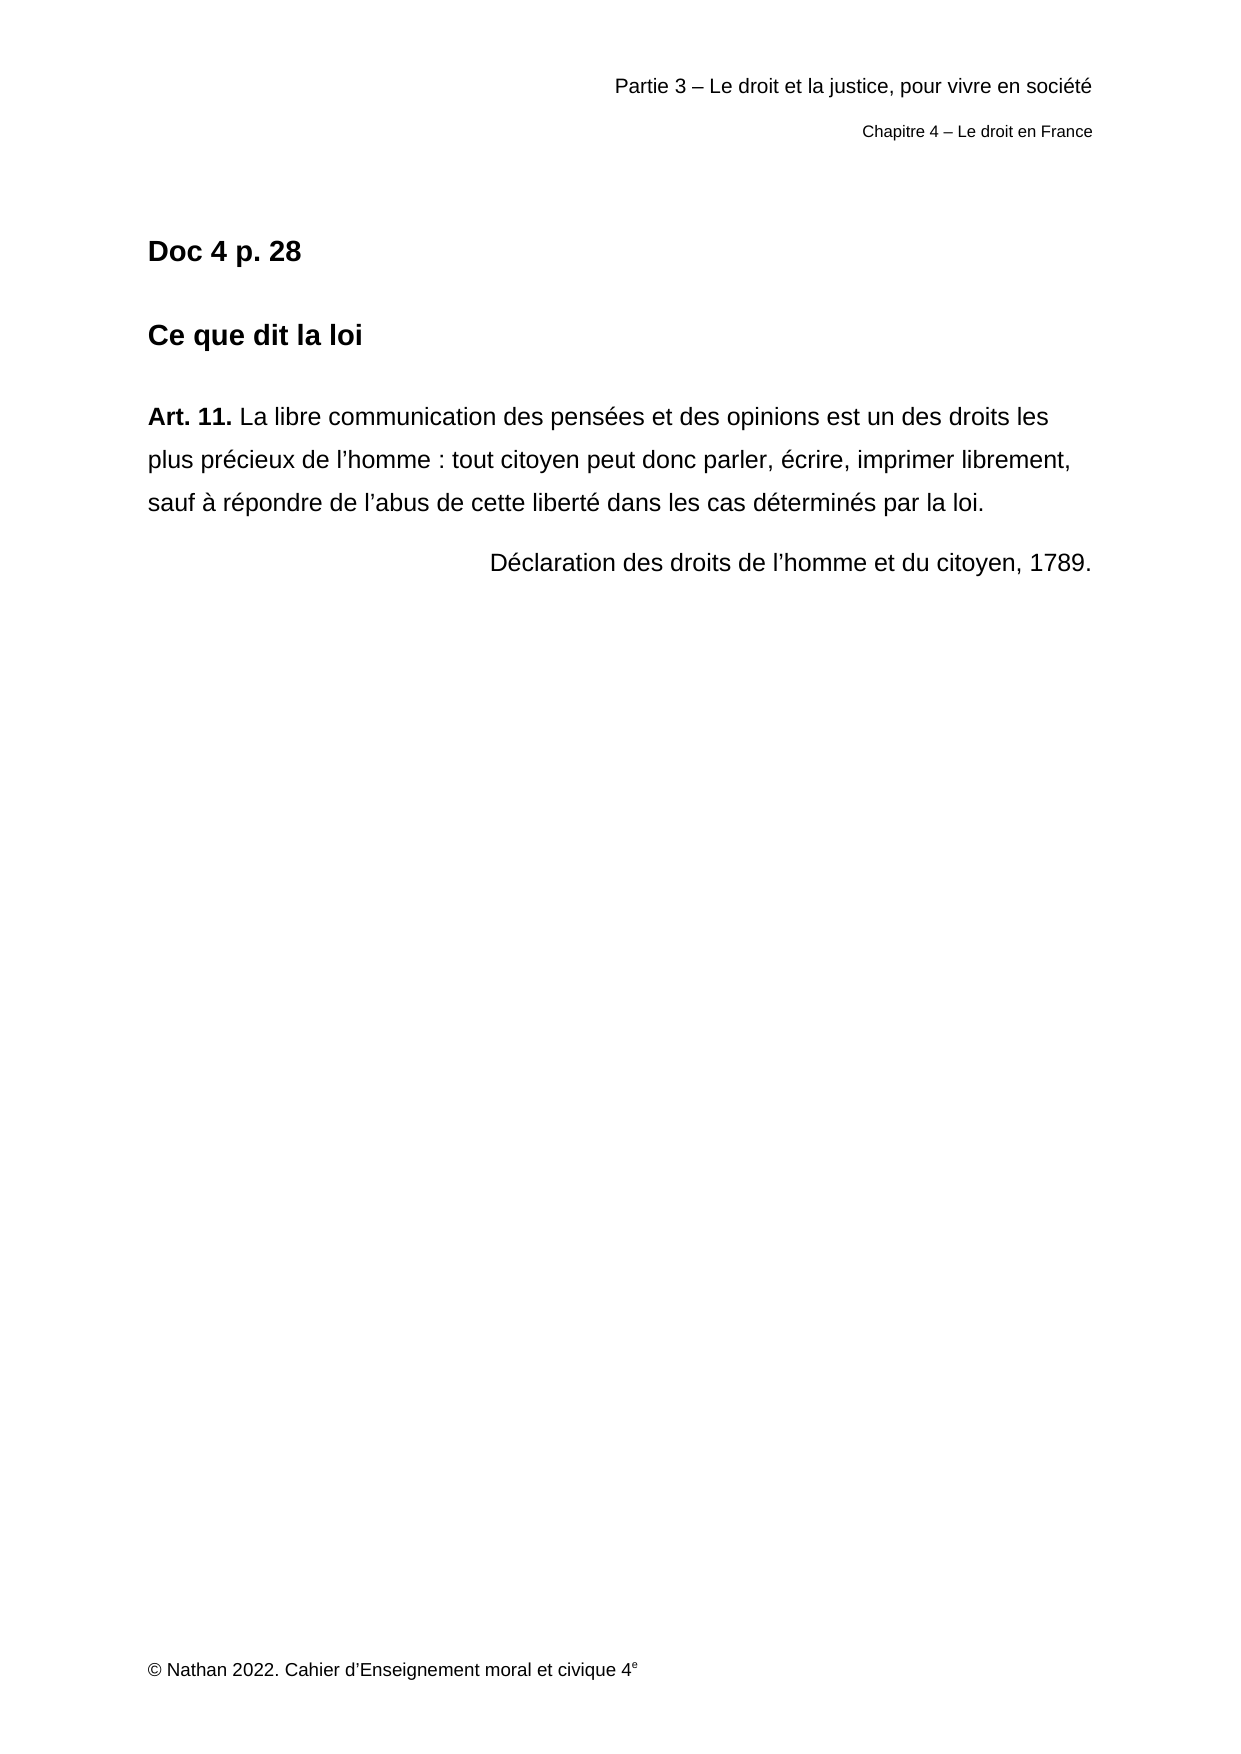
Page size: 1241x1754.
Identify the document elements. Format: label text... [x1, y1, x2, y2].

text Art. 11. La libre communication des pensées et des opinions est un des droits les plus précieux de l’homme : tout citoyen peut donc parler, écrire, imprimer librement, sauf à répondre de l’abus de cette liberté dans les cas déterminés par la loi. [148, 402, 1093, 517]
text Doc 4 p. 28 [148, 234, 1093, 268]
text Déclaration des droits de l’homme et du citoyen, 1789. [148, 548, 1093, 576]
text Ce que dit la loi [148, 318, 1093, 351]
